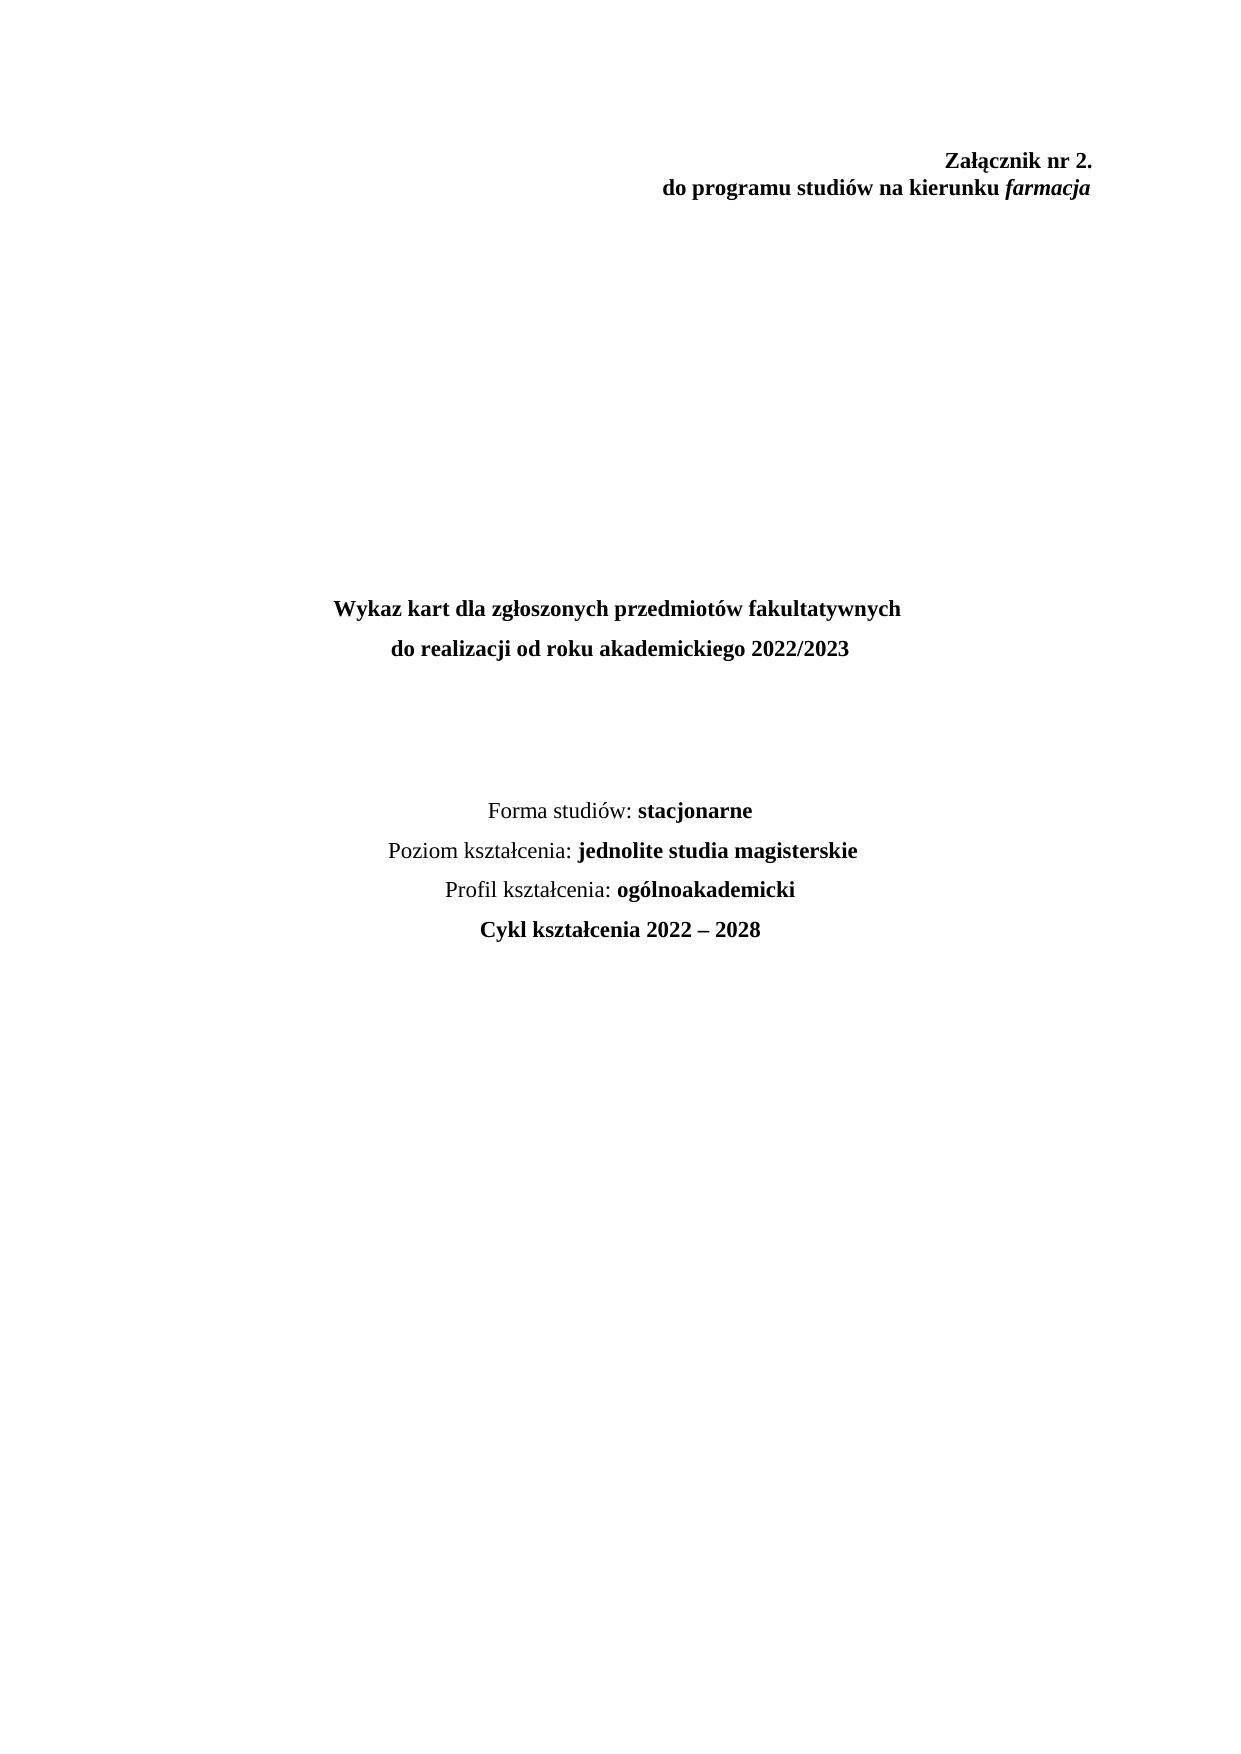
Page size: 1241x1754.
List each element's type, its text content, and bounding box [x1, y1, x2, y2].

text Wykaz kart dla zgłoszonych przedmiotów fakultatywnych do realizacji od roku akademickiego 2022/2023 [148, 595, 1093, 704]
text do programu studiów na kierunku farmacja [148, 174, 1093, 200]
text Cykl kształcenia 2022 – 2028 [148, 916, 1093, 942]
text Załącznik nr 2. [148, 148, 1093, 174]
text Forma studiów: stacjonarne [148, 797, 1093, 824]
text Poziom kształcenia: jednolite studia magisterskie Profil kształcenia: ogólnoakademicki [148, 837, 1093, 903]
